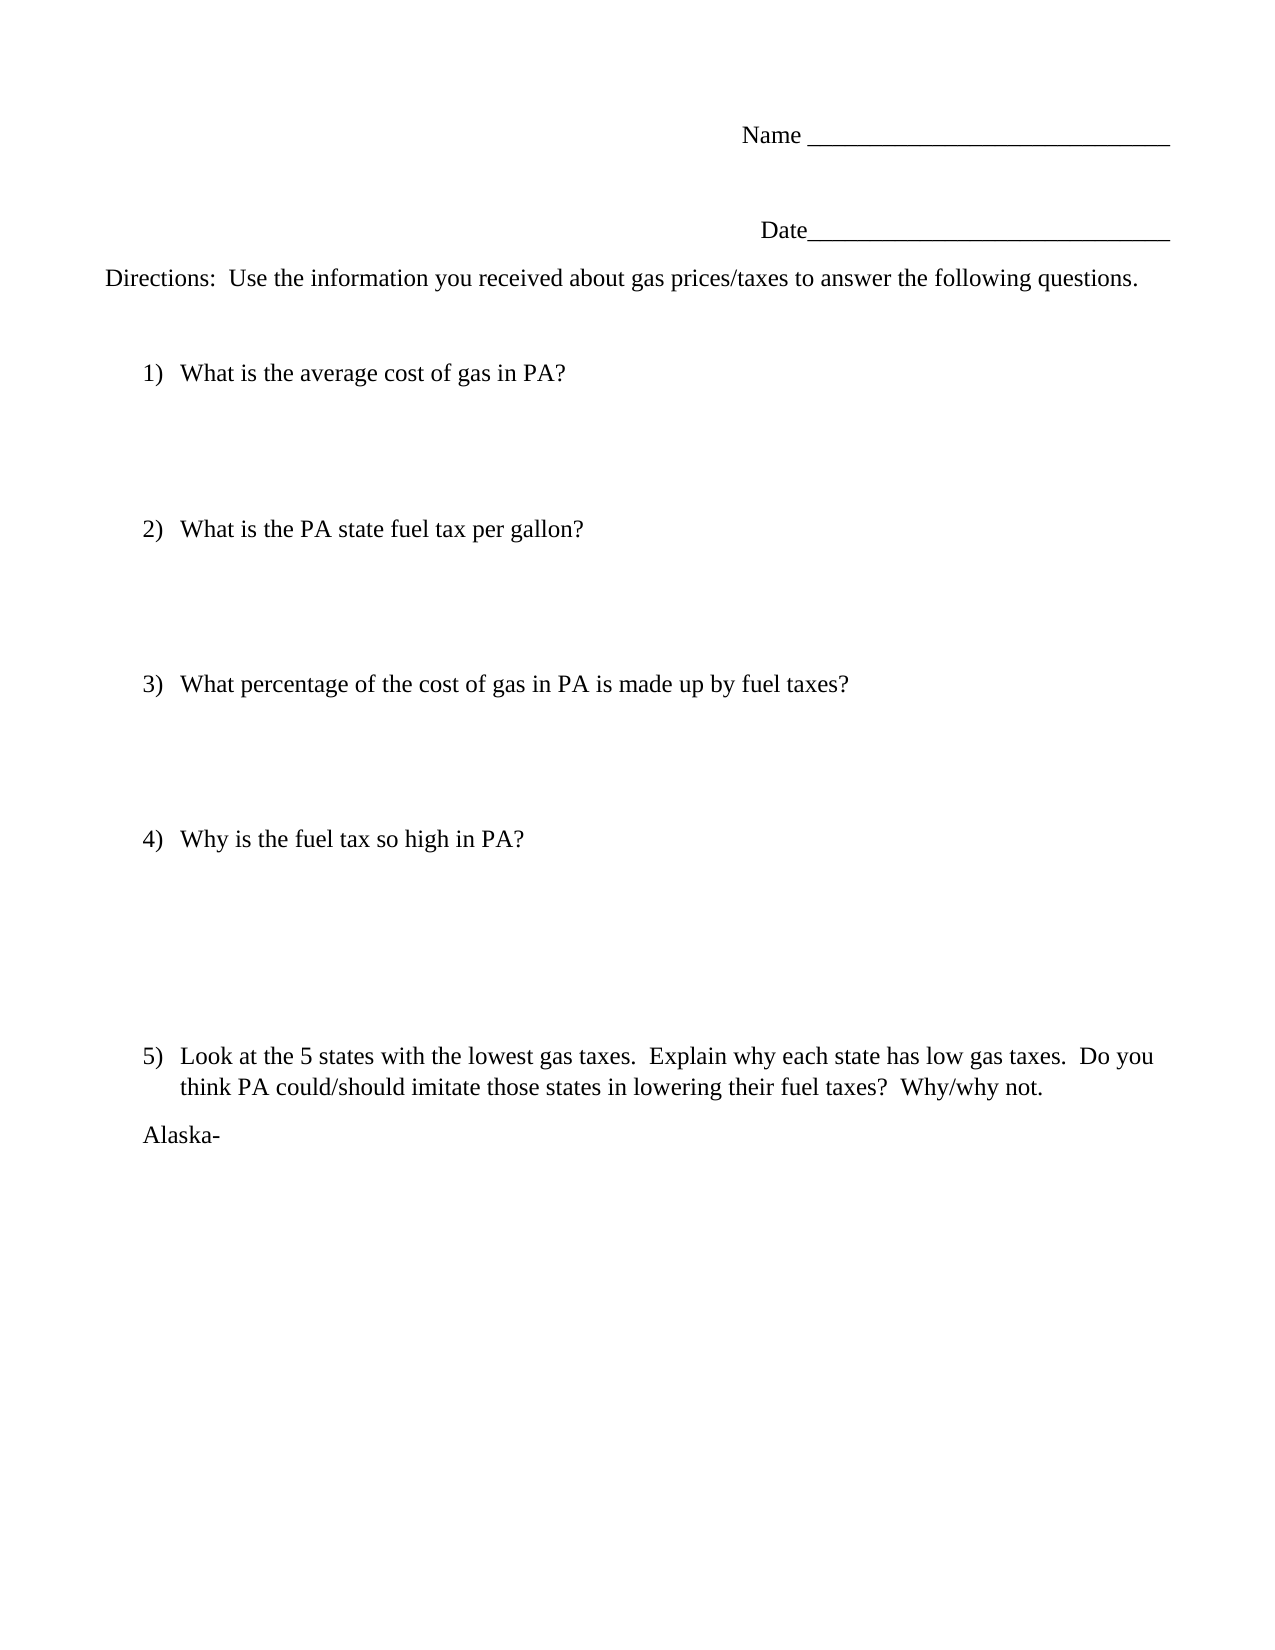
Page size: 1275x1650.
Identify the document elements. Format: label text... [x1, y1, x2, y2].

text Alaska- [142, 1120, 1170, 1149]
list What is the PA state fuel tax per gallon? [142, 514, 1170, 542]
list Look at the 5 states with the lowest gas taxes. Explain why each state has low gas taxes. Do you think PA could/should imitate those states in lowering their fuel taxes? Why/why not. [142, 1041, 1170, 1101]
list What is the average cost of gas in PA? [142, 358, 1170, 387]
list What percentage of the cost of gas in PA is made up by fuel taxes? [142, 669, 1170, 698]
text Directions: Use the information you received about gas prices/taxes to answer the following questions. [105, 263, 1170, 292]
text Date_____________________________ [105, 215, 1170, 244]
text Name _____________________________ [105, 120, 1170, 149]
list Why is the fuel tax so high in PA? [142, 824, 1170, 853]
